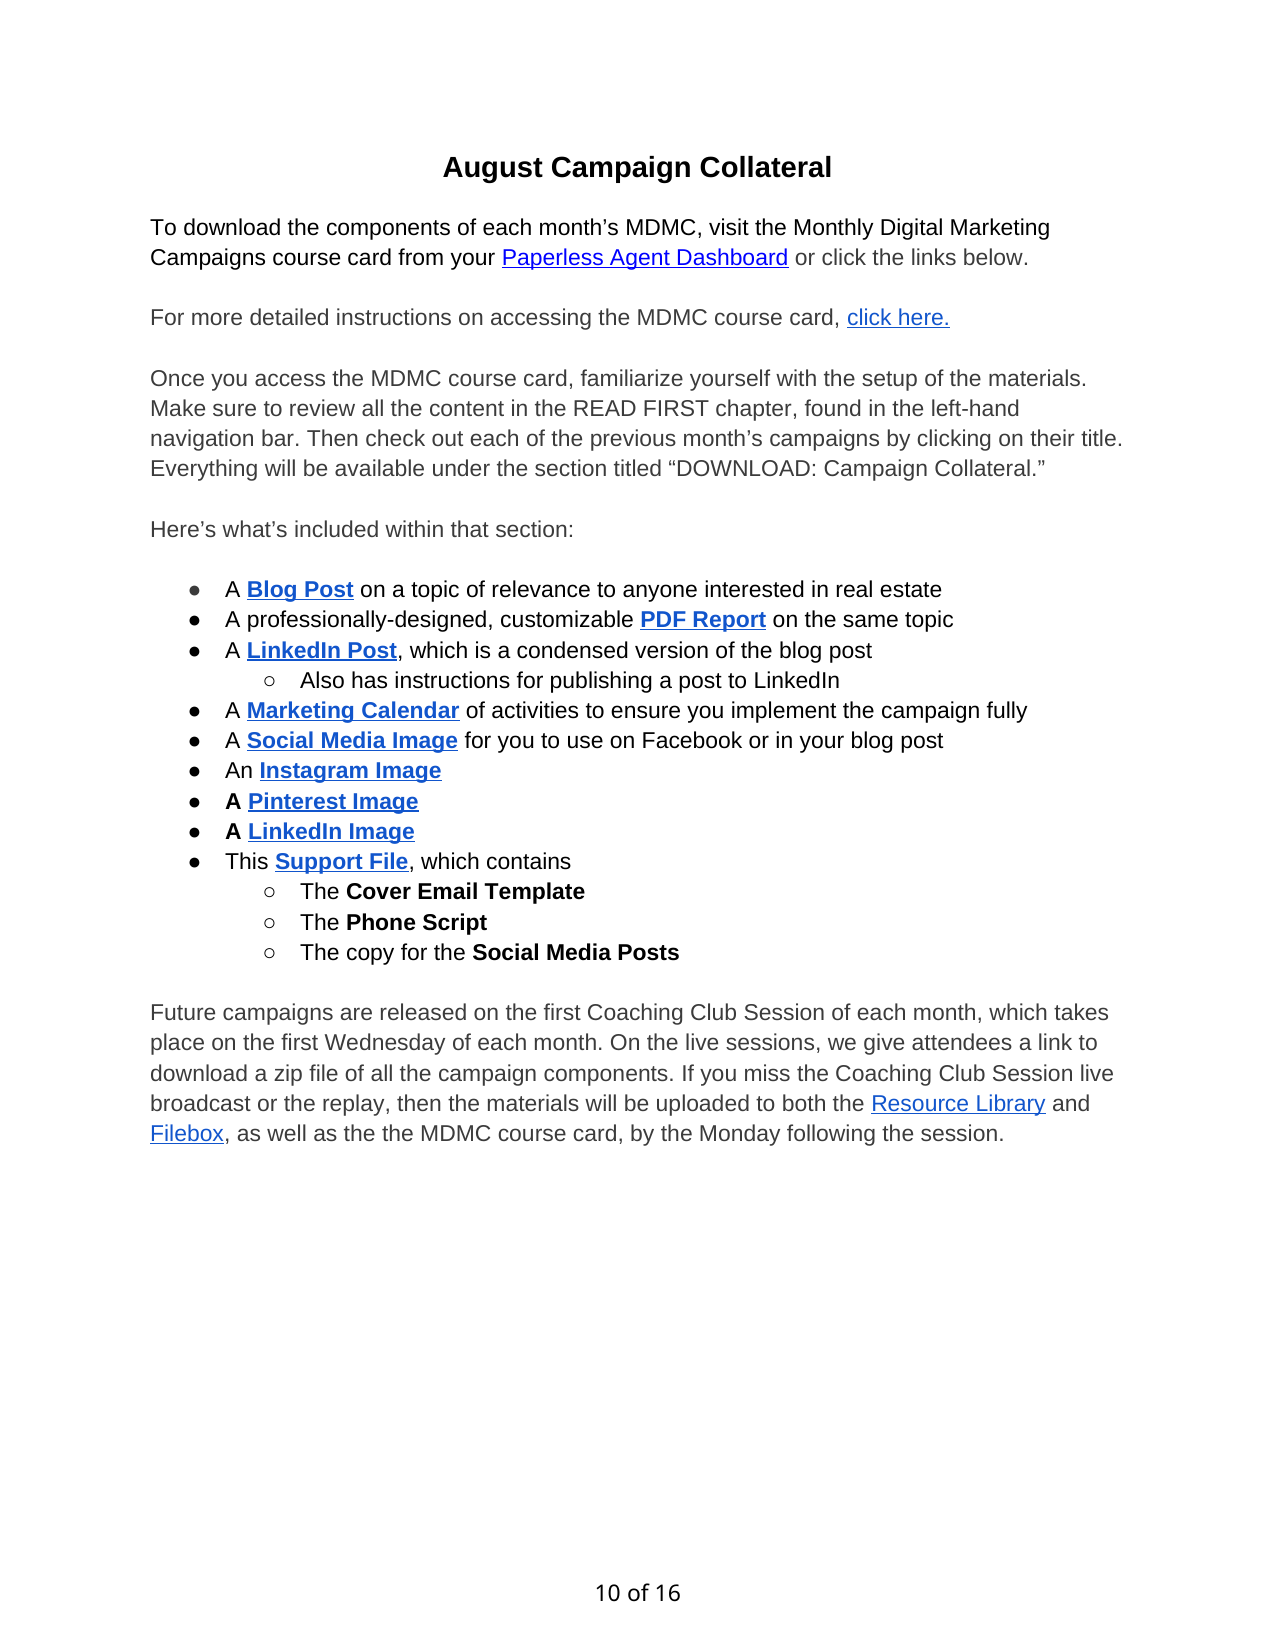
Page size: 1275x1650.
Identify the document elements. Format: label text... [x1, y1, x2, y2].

list A professionally-designed, customizable PDF Report on the same topic [187, 606, 1125, 633]
list A Marketing Calendar of activities to ensure you implement the campaign fully [187, 697, 1125, 723]
list The Cover Email Template [262, 878, 1125, 905]
list This Support File, which contains [187, 848, 1125, 874]
text For more detailed instructions on accessing the MDMC course card, click here. [150, 304, 1125, 331]
text Future campaigns are released on the first Coaching Club Session of each month, which takes place on the first Wednesday of each month. On the live sessions, we give attendees a link to download a zip file of all the campaign components. If you miss the Coaching Club Session live broadcast or the replay, then the materials will be uploaded to both the Resource Library and Filebox, as well as the the MDMC course card, by the Monday following the session. [150, 999, 1125, 1146]
list A Blog Post on a topic of relevance to anyone interested in real estate [187, 576, 1125, 603]
list A LinkedIn Post, which is a condensed version of the blog post [187, 637, 1125, 663]
text Once you access the MDMC course card, familiarize yourself with the setup of the materials. Make sure to review all the content in the READ FIRST chapter, found in the left-hand navigation bar. Then check out each of the previous month’s campaigns by clicking on their title. Everything will be available under the section titled “DOWNLOAD: Campaign Collateral.” [150, 365, 1125, 482]
text To download the components of each month’s MDMC, visit the Monthly Digital Marketing Campaigns course card from your Paperless Agent Dashboard or click the links below. [150, 214, 1125, 270]
list Also has instructions for publishing a post to LinkedIn [262, 667, 1125, 693]
text Here’s what’s included within that section: [150, 516, 1125, 542]
list The copy for the Social Media Posts [262, 939, 1125, 965]
subtitle August Campaign Collateral [150, 150, 1125, 183]
list A LinkedIn Image [187, 818, 1125, 844]
list The Phone Script [262, 908, 1125, 935]
list A Social Media Image for you to use on Facebook or in your blog post [187, 727, 1125, 754]
list An Instagram Image [187, 757, 1125, 784]
list A Pinterest Image [187, 788, 1125, 814]
